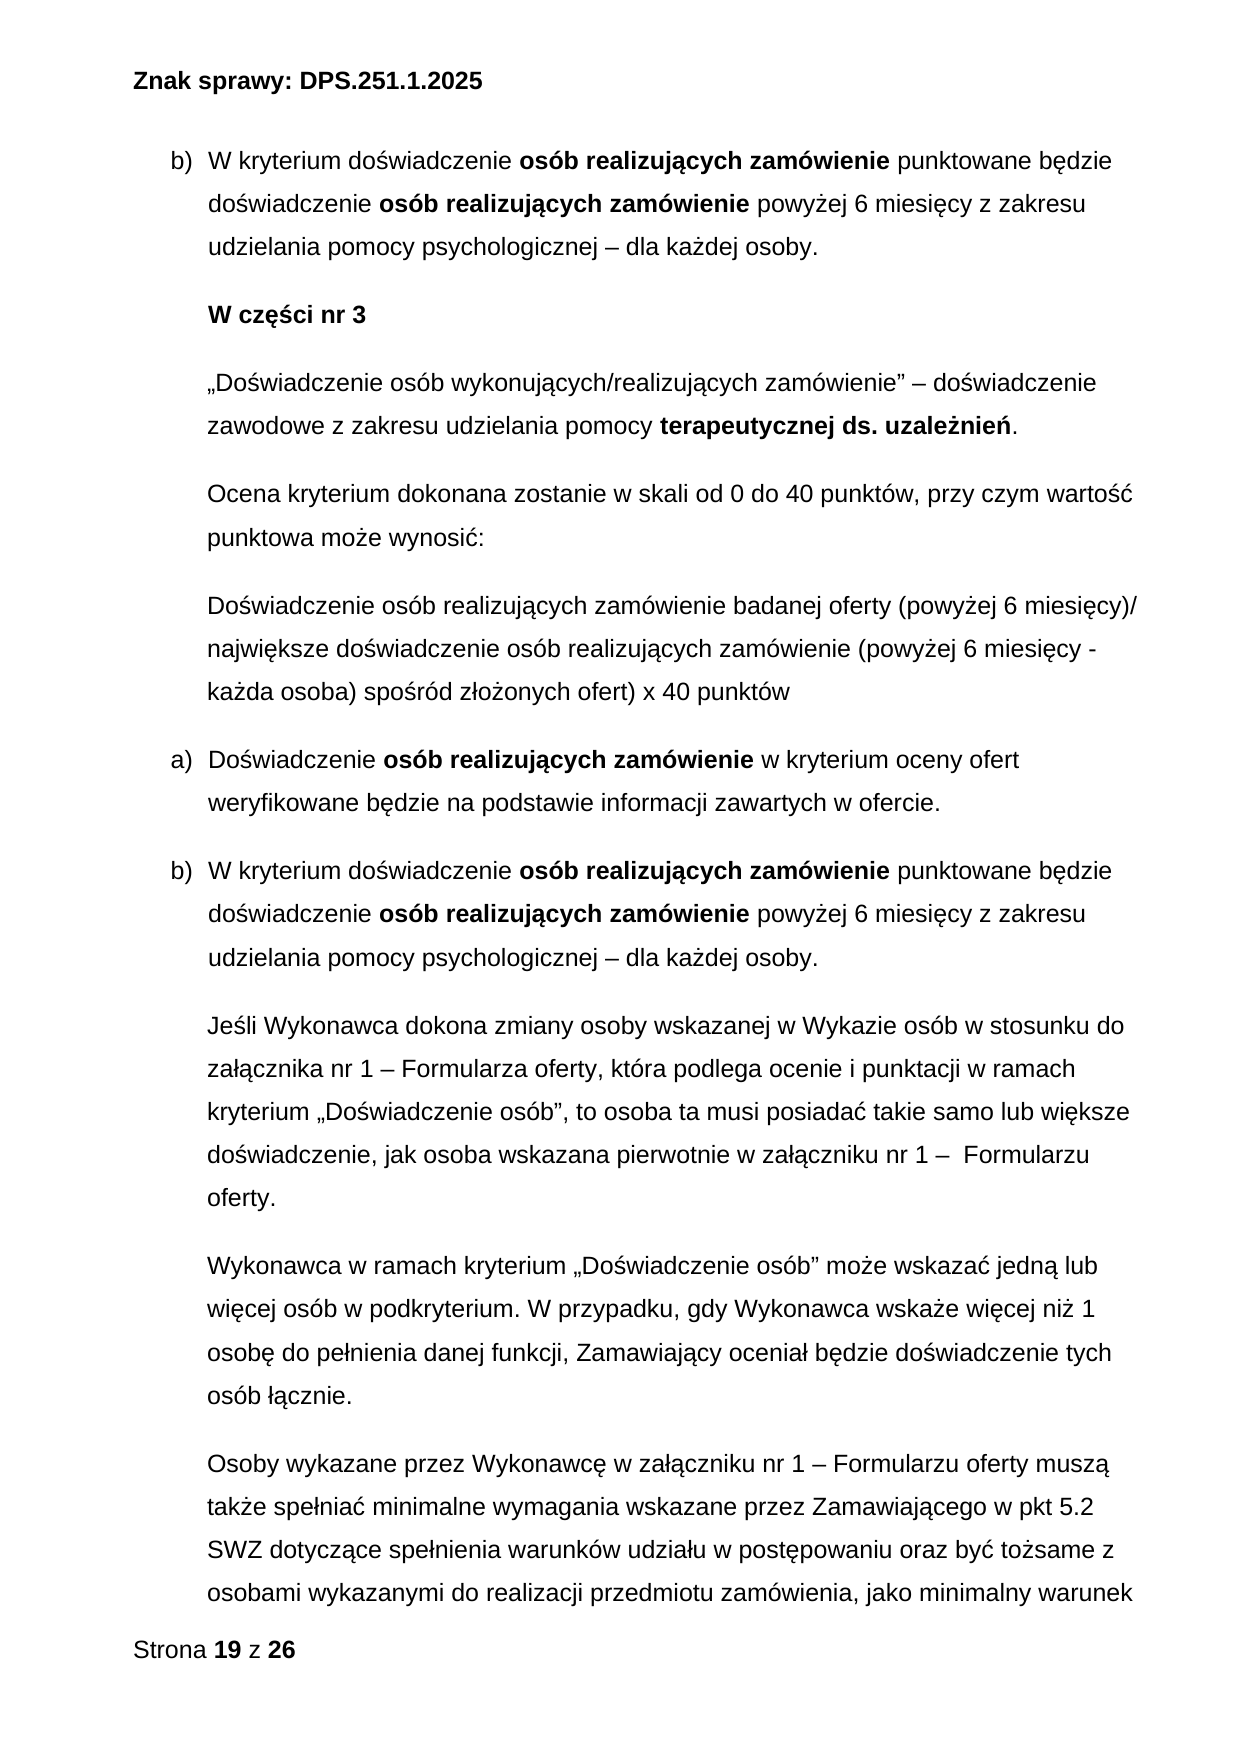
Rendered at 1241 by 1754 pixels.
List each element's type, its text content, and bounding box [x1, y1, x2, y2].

list W kryterium doświadczenie osób realizujących zamówienie punktowane będzie doświadczenie osób realizujących zamówienie powyżej 6 miesięcy z zakresu udzielania pomocy psychologicznej – dla każdej osoby. [170, 856, 1140, 971]
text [207, 1449, 1140, 1607]
list Doświadczenie osób realizujących zamówienie w kryterium oceny ofert weryfikowane będzie na podstawie informacji zawartych w ofercie. [170, 745, 1140, 817]
text Doświadczenie osób realizujących zamówienie badanej oferty (powyżej 6 miesięcy)/ największe doświadczenie osób realizujących zamówienie (powyżej 6 miesięcy - każda osoba) spośród złożonych ofert) x 40 punktów [207, 591, 1140, 706]
text Jeśli Wykonawca dokona zmiany osoby wskazanej w Wykazie osób w stosunku do załącznika nr 1 – Formularza oferty, która podlega ocenie i punktacji w ramach kryterium „Doświadczenie osób”, to osoba ta musi posiadać takie samo lub większe doświadczenie, jak osoba wskazana pierwotnie w załączniku nr 1 – Formularzu oferty. [207, 1011, 1140, 1212]
text Wykonawca w ramach kryterium „Doświadczenie osób” może wskazać jedną lub więcej osób w podkryterium. W przypadku, gdy Wykonawca wskaże więcej niż 1 osobę do pełnienia danej funkcji, Zamawiający oceniał będzie doświadczenie tych osób łącznie. [207, 1251, 1140, 1409]
list W części nr 3 [208, 300, 1140, 329]
text Ocena kryterium dokonana zostanie w skali od 0 do 40 punktów, przy czym wartość punktowa może wynosić: [207, 479, 1140, 551]
text „Doświadczenie osób wykonujących/realizujących zamówienie” – doświadczenie zawodowe z zakresu udzielania pomocy terapeutycznej ds. uzależnień. [207, 368, 1140, 440]
list W kryterium doświadczenie osób realizujących zamówienie punktowane będzie doświadczenie osób realizujących zamówienie powyżej 6 miesięcy z zakresu udzielania pomocy psychologicznej – dla każdej osoby. [170, 146, 1140, 261]
